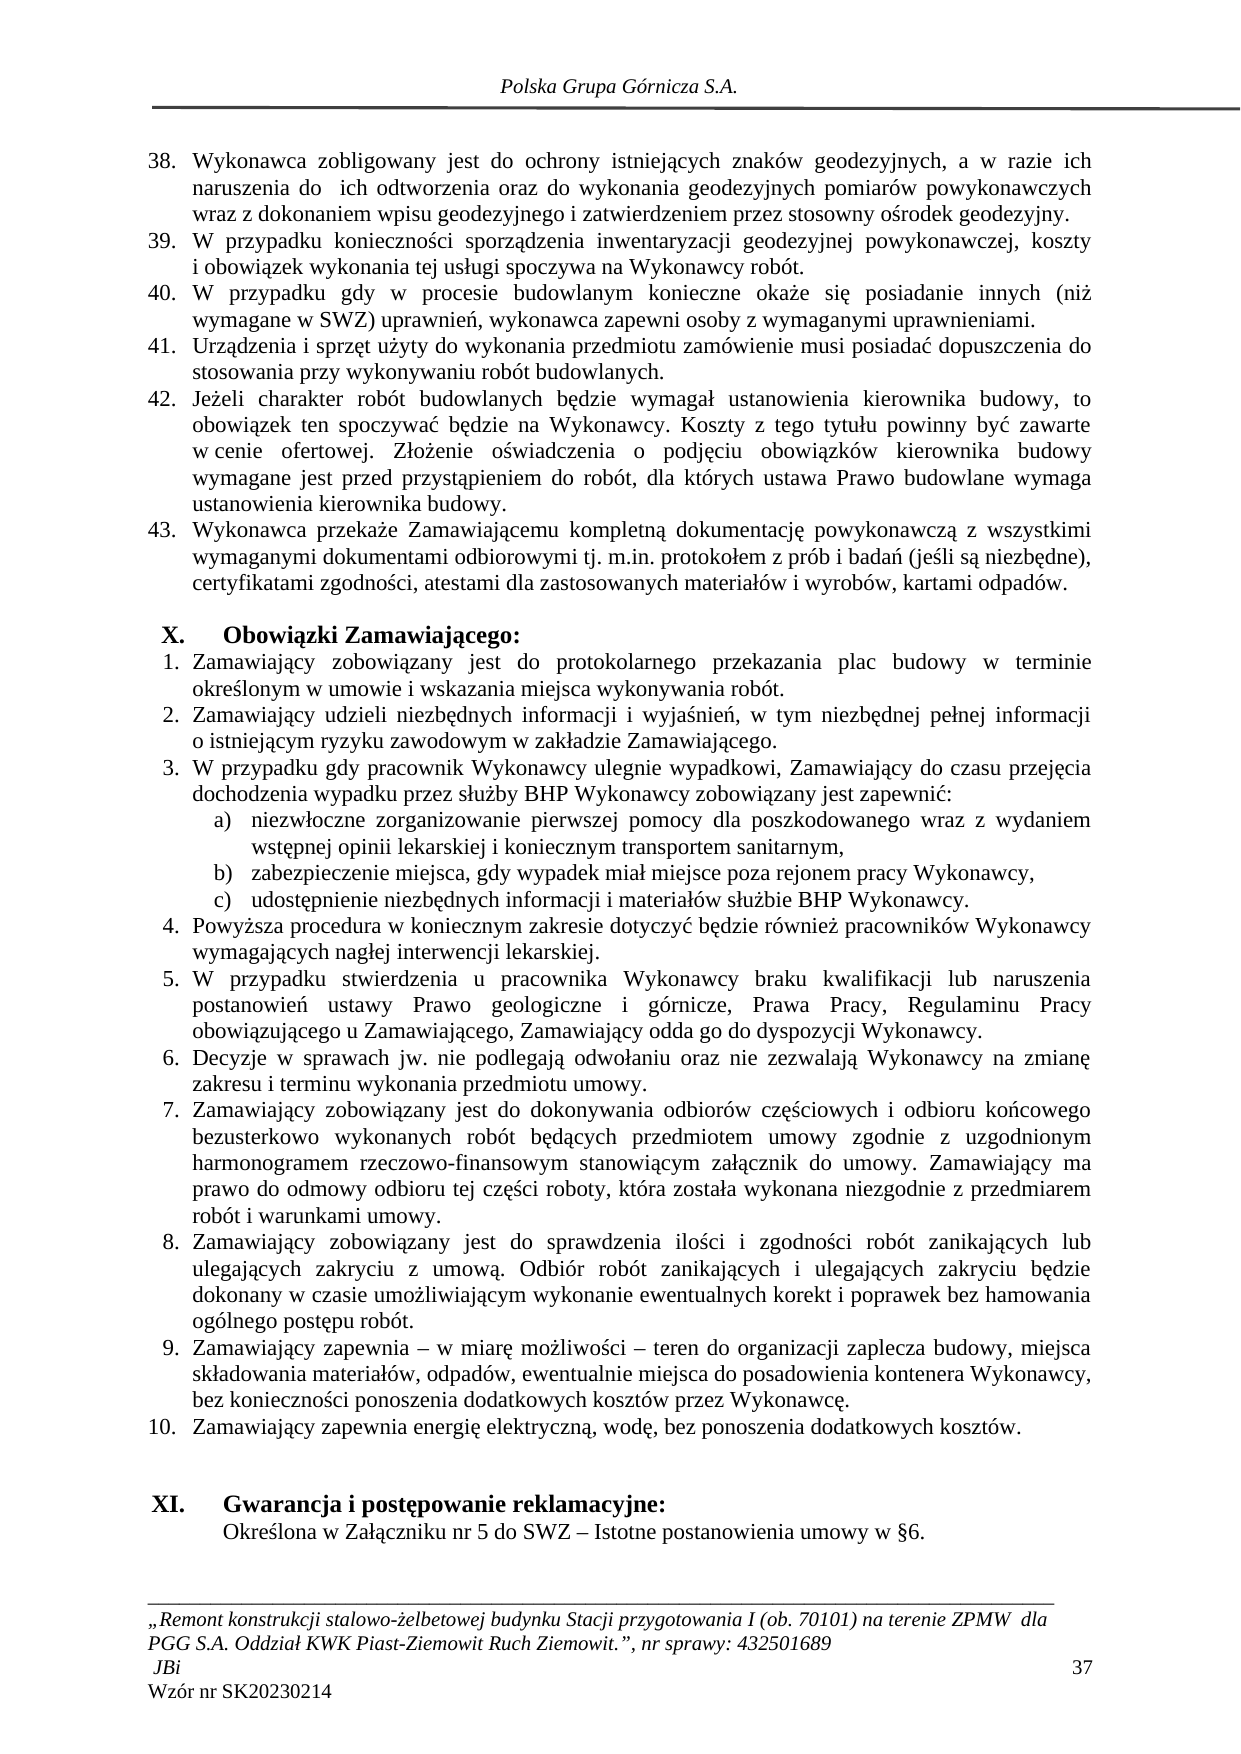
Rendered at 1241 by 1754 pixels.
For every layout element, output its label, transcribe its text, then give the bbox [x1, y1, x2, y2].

list Gwarancja i postępowanie reklamacyjne: [185, 1489, 1093, 1518]
list niezwłoczne zorganizowanie pierwszej pomocy dla poszkodowanego wraz z wydaniem wstępnej opinii lekarskiej i koniecznym transportem sanitarnym, [213, 807, 1093, 859]
list Zamawiający zobowiązany jest do sprawdzenia ilości i zgodności robót zanikających lub ulegających zakryciu z umową. Odbiór robót zanikających i ulegających zakryciu będzie dokonany w czasie umożliwiającym wykonanie ewentualnych korekt i poprawek bez hamowania ogólnego postępu robót. [162, 1228, 1093, 1334]
list udostępnienie niezbędnych informacji i materiałów służbie BHP Wykonawcy. [213, 886, 1093, 912]
list Zamawiający zapewnia – w miarę możliwości – teren do organizacji zaplecza budowy, miejsca składowania materiałów, odpadów, ewentualnie miejsca do posadowienia kontenera Wykonawcy, bez konieczności ponoszenia dodatkowych kosztów przez Wykonawcę. [162, 1334, 1093, 1413]
list Jeżeli charakter robót budowlanych będzie wymagał ustanowienia kierownika budowy, to obowiązek ten spoczywać będzie na Wykonawcy. Koszty z tego tytułu powinny być zawarte w cenie ofertowej. Złożenie oświadczenia o podjęciu obowiązków kierownika budowy wymagane jest przed przystąpieniem do robót, dla których ustawa Prawo budowlane wymaga ustanowienia kierownika budowy. [148, 385, 1093, 517]
list Zamawiający zobowiązany jest do dokonywania odbiorów częściowych i odbioru końcowego bezusterkowo wykonanych robót będących przedmiotem umowy zgodnie z uzgodnionym harmonogramem rzeczowo-finansowym stanowiącym załącznik do umowy. Zamawiający ma prawo do odmowy odbioru tej części roboty, która została wykonana niezgodnie z przedmiarem robót i warunkami umowy. [162, 1096, 1093, 1228]
list W przypadku konieczności sporządzenia inwentaryzacji geodezyjnej powykonawczej, koszty i obowiązek wykonania tej usługi spoczywa na Wykonawcy robót. [148, 227, 1093, 279]
list Powyższa procedura w koniecznym zakresie dotyczyć będzie również pracowników Wykonawcy wymagających nagłej interwencji lekarskiej. [162, 912, 1093, 965]
list W przypadku gdy pracownik Wykonawcy ulegnie wypadkowi, Zamawiający do czasu przejęcia dochodzenia wypadku przez służby BHP Wykonawcy zobowiązany jest zapewnić: [162, 754, 1093, 807]
list Zamawiający zobowiązany jest do protokolarnego przekazania plac budowy w terminie określonym w umowie i wskazania miejsca wykonywania robót. [162, 648, 1093, 701]
list Określona w Załączniku nr 5 do SWZ – Istotne postanowienia umowy w §6. [223, 1518, 1093, 1544]
list Wykonawca przekaże Zamawiającemu kompletną dokumentację powykonawczą z wszystkimi wymaganymi dokumentami odbiorowymi tj. m.in. protokołem z prób i badań (jeśli są niezbędne), certyfikatami zgodności, atestami dla zastosowanych materiałów i wyrobów, kartami odpadów. [148, 517, 1093, 596]
list W przypadku gdy w procesie budowlanym konieczne okaże się posiadanie innych (niż wymagane w SWZ) uprawnień, wykonawca zapewni osoby z wymaganymi uprawnieniami. [148, 279, 1093, 332]
list Wykonawca zobligowany jest do ochrony istniejących znaków geodezyjnych, a w razie ich naruszenia do ich odtworzenia oraz do wykonania geodezyjnych pomiarów powykonawczych wraz z dokonaniem wpisu geodezyjnego i zatwierdzeniem przez stosowny ośrodek geodezyjny. [148, 148, 1093, 227]
list zabezpieczenie miejsca, gdy wypadek miał miejsce poza rejonem pracy Wykonawcy, [213, 859, 1093, 886]
list Zamawiający udzieli niezbędnych informacji i wyjaśnień, w tym niezbędnej pełnej informacji o istniejącym ryzyku zawodowym w zakładzie Zamawiającego. [162, 701, 1093, 754]
list Zamawiający zapewnia energię elektryczną, wodę, bez ponoszenia dodatkowych kosztów. [148, 1413, 1093, 1439]
list Obowiązki Zamawiającego: [185, 620, 1093, 648]
list Decyzje w sprawach jw. nie podlegają odwołaniu oraz nie zezwalają Wykonawcy na zmianę zakresu i terminu wykonania przedmiotu umowy. [162, 1044, 1093, 1096]
list W przypadku stwierdzenia u pracownika Wykonawcy braku kwalifikacji lub naruszenia postanowień ustawy Prawo geologiczne i górnicze, Prawa Pracy, Regulaminu Pracy obowiązującego u Zamawiającego, Zamawiający odda go do dyspozycji Wykonawcy. [162, 965, 1093, 1044]
list Urządzenia i sprzęt użyty do wykonania przedmiotu zamówienie musi posiadać dopuszczenia do stosowania przy wykonywaniu robót budowlanych. [148, 332, 1093, 385]
